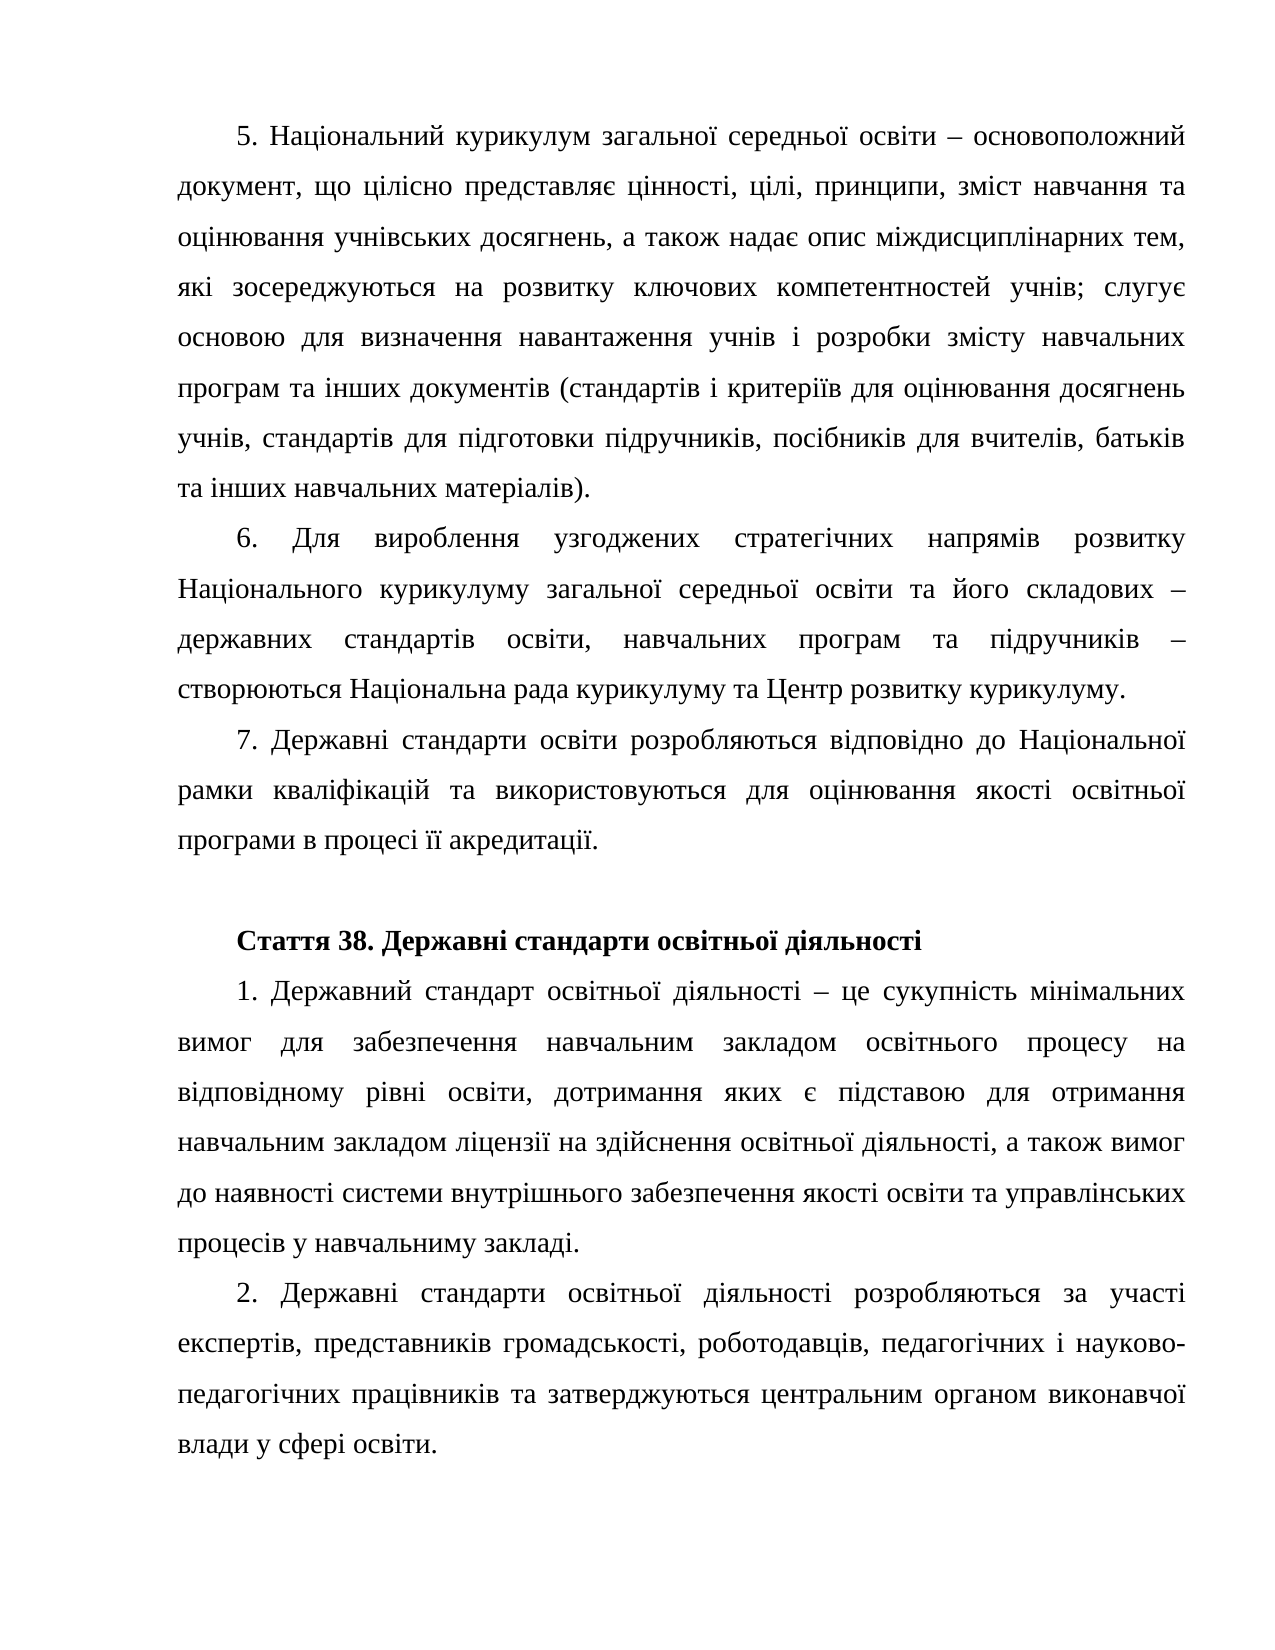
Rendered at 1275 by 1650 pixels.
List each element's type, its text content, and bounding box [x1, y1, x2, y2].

text 5. Національний курикулум загальної середньої освіти – основоположний документ, що цілісно представляє цінності, цілі, принципи, зміст навчання та оцінювання учнівських досягнень, а також надає опис міждисциплінарних тем, які зосереджуються на розвитку ключових компетентностей учнів; слугує основою для визначення навантаження учнів і розробки змісту навчальних програм та інших документів (стандартів і критеріїв для оцінювання досягнень учнів, стандартів для підготовки підручників, посібників для вчителів, батьків та інших навчальних матеріалів). [177, 118, 1186, 504]
text Стаття 38. Державні стандарти освітньої діяльності [177, 923, 1186, 957]
text 2. Державні стандарти освітньої діяльності розробляються за участі експертів, представників громадськості, роботодавців, педагогічних і науково-педагогічних працівників та затверджуються центральним органом виконавчої влади у сфері освіти. [177, 1275, 1186, 1460]
text 6. Для вироблення узгоджених стратегічних напрямів розвитку Національного курикулуму загальної середньої освіти та його складових – державних стандартів освіти, навчальних програм та підручників – створюються Національна рада курикулуму та Центр розвитку курикулуму. [177, 521, 1186, 705]
text 7. Державні стандарти освіти розробляються відповідно до Національної рамки кваліфікацій та використовуються для оцінювання якості освітньої програми в процесі її акредитації. [177, 722, 1186, 856]
text 1. Державний стандарт освітньої діяльності – це сукупність мінімальних вимог для забезпечення навчальним закладом освітнього процесу на відповідному рівні освіти, дотримання яких є підставою для отримання навчальним закладом ліцензії на здійснення освітньої діяльності, а також вимог до наявності системи внутрішнього забезпечення якості освіти та управлінських процесів у навчальниму закладі. [177, 973, 1186, 1258]
